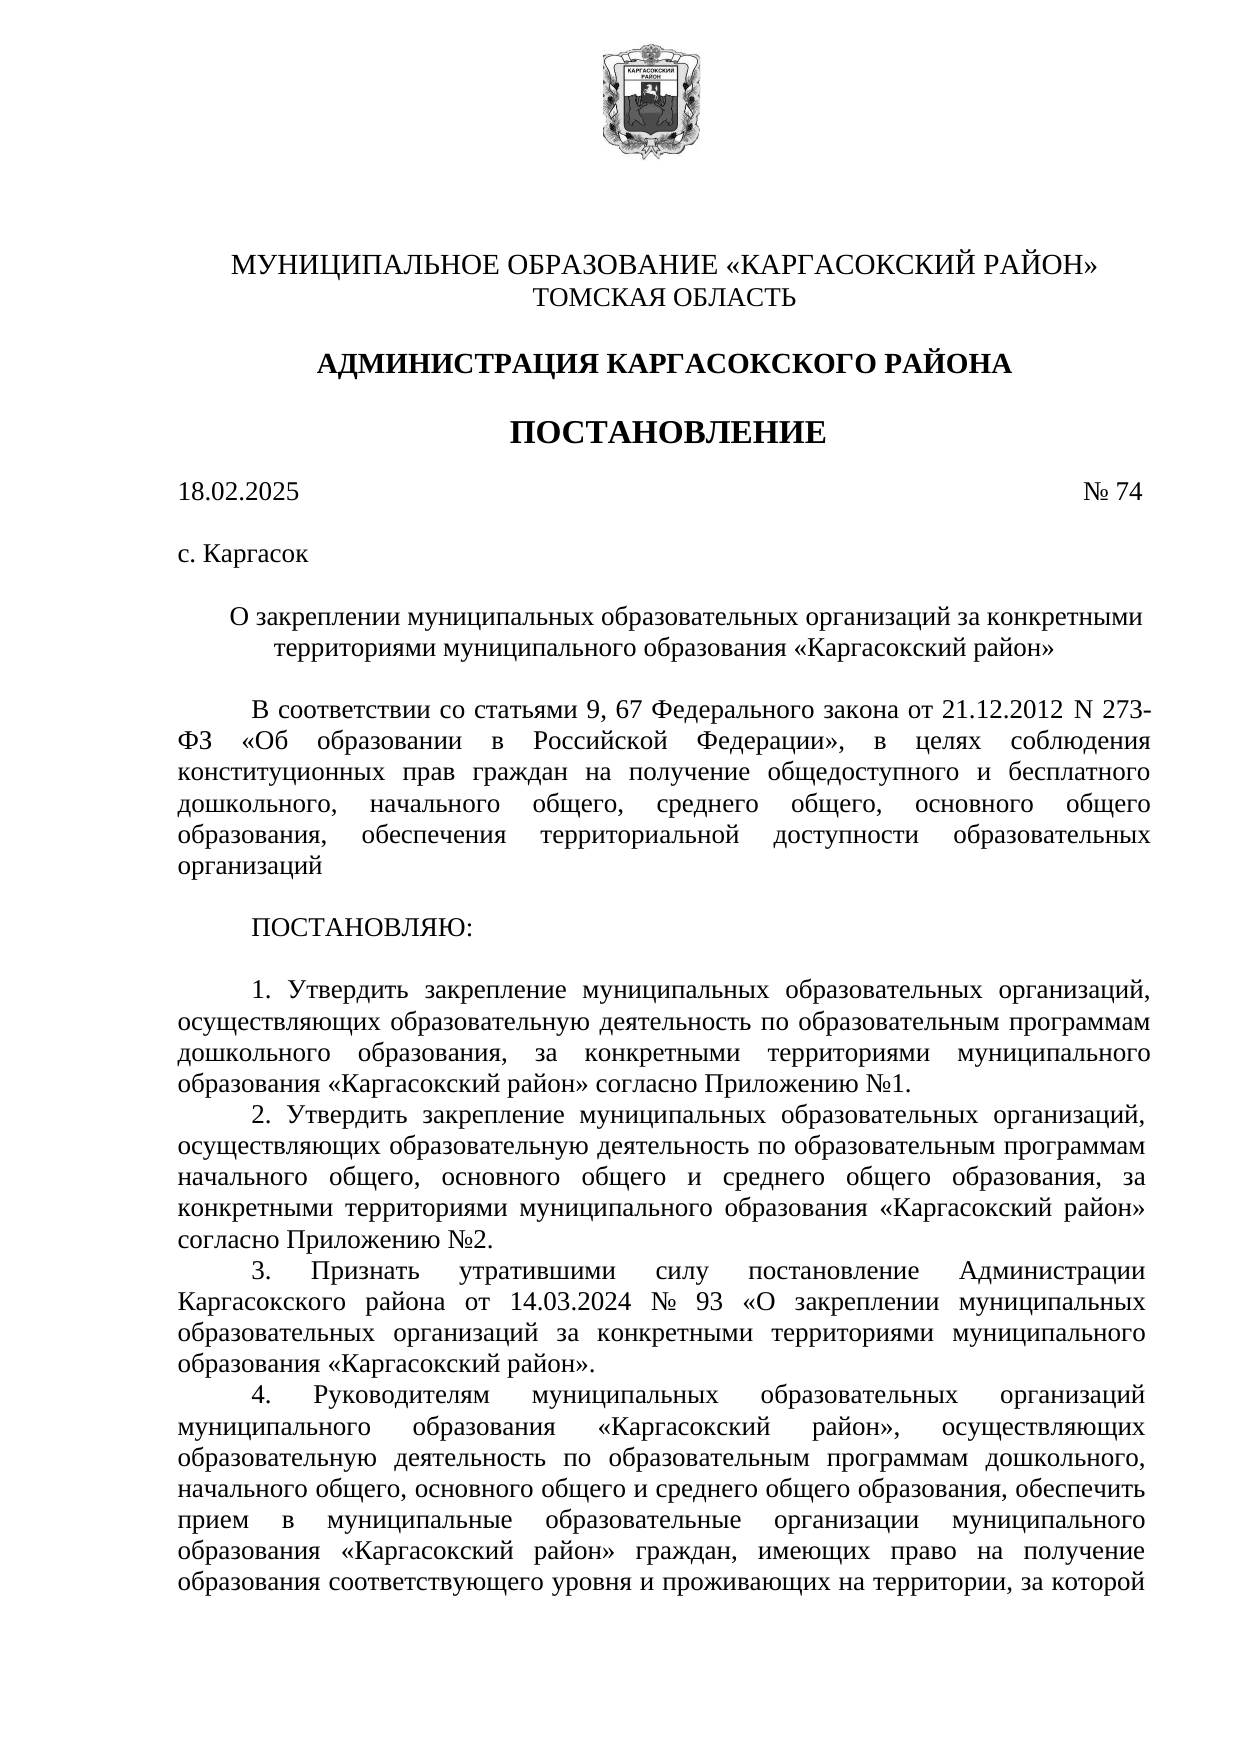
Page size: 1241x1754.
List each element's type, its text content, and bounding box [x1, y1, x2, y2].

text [177, 1378, 1146, 1596]
text МУНИЦИПАЛЬНОЕ ОБРАЗОВАНИЕ «Каргасокский район» [177, 247, 1152, 281]
text ПОСТАНОВЛЯЮ: [177, 911, 1152, 942]
text О закреплении муниципальных образовательных организаций за конкретными территориями муниципального образования «Каргасокский район» [177, 600, 1152, 662]
text ТОМСКАЯ ОБЛАСТЬ [177, 281, 1152, 312]
text 2. Утвердить закрепление муниципальных образовательных организаций, осуществляющих образовательную деятельность по образовательным программам начального общего, основного общего и среднего общего образования, за конкретными территориями муниципального образования «Каргасокский район» согласно Приложению №2. [177, 1098, 1146, 1254]
text 18.02.2025 № 74 [177, 475, 1152, 506]
text 3. Признать утратившими силу постановление Администрации Каргасокского района от 14.03.2024 № 93 «О закреплении муниципальных образовательных организаций за конкретными территориями муниципального образования «Каргасокский район». [177, 1254, 1146, 1378]
text с. Каргасок [177, 537, 664, 569]
text АДМИНИСТРАЦИЯ КАРГАСОКСКОГО РАЙОНА [177, 346, 1152, 379]
text 1. Утвердить закрепление муниципальных образовательных организаций, осуществляющих образовательную деятельность по образовательным программам дошкольного образования, за конкретными территориями муниципального образования «Каргасокский район» согласно Приложению №1. [177, 973, 1152, 1098]
table_header ПОСТАНОВЛЕНИЕ [159, 413, 1178, 475]
text В соответствии со статьями 9, 67 Федерального закона от 21.12.2012 N 273-ФЗ «Об образовании в Российской Федерации», в целях соблюдения конституционных прав граждан на получение общедоступного и бесплатного дошкольного, начального общего, среднего общего, основного общего образования, обеспечения территориальной доступности образовательных организаций [177, 693, 1152, 880]
